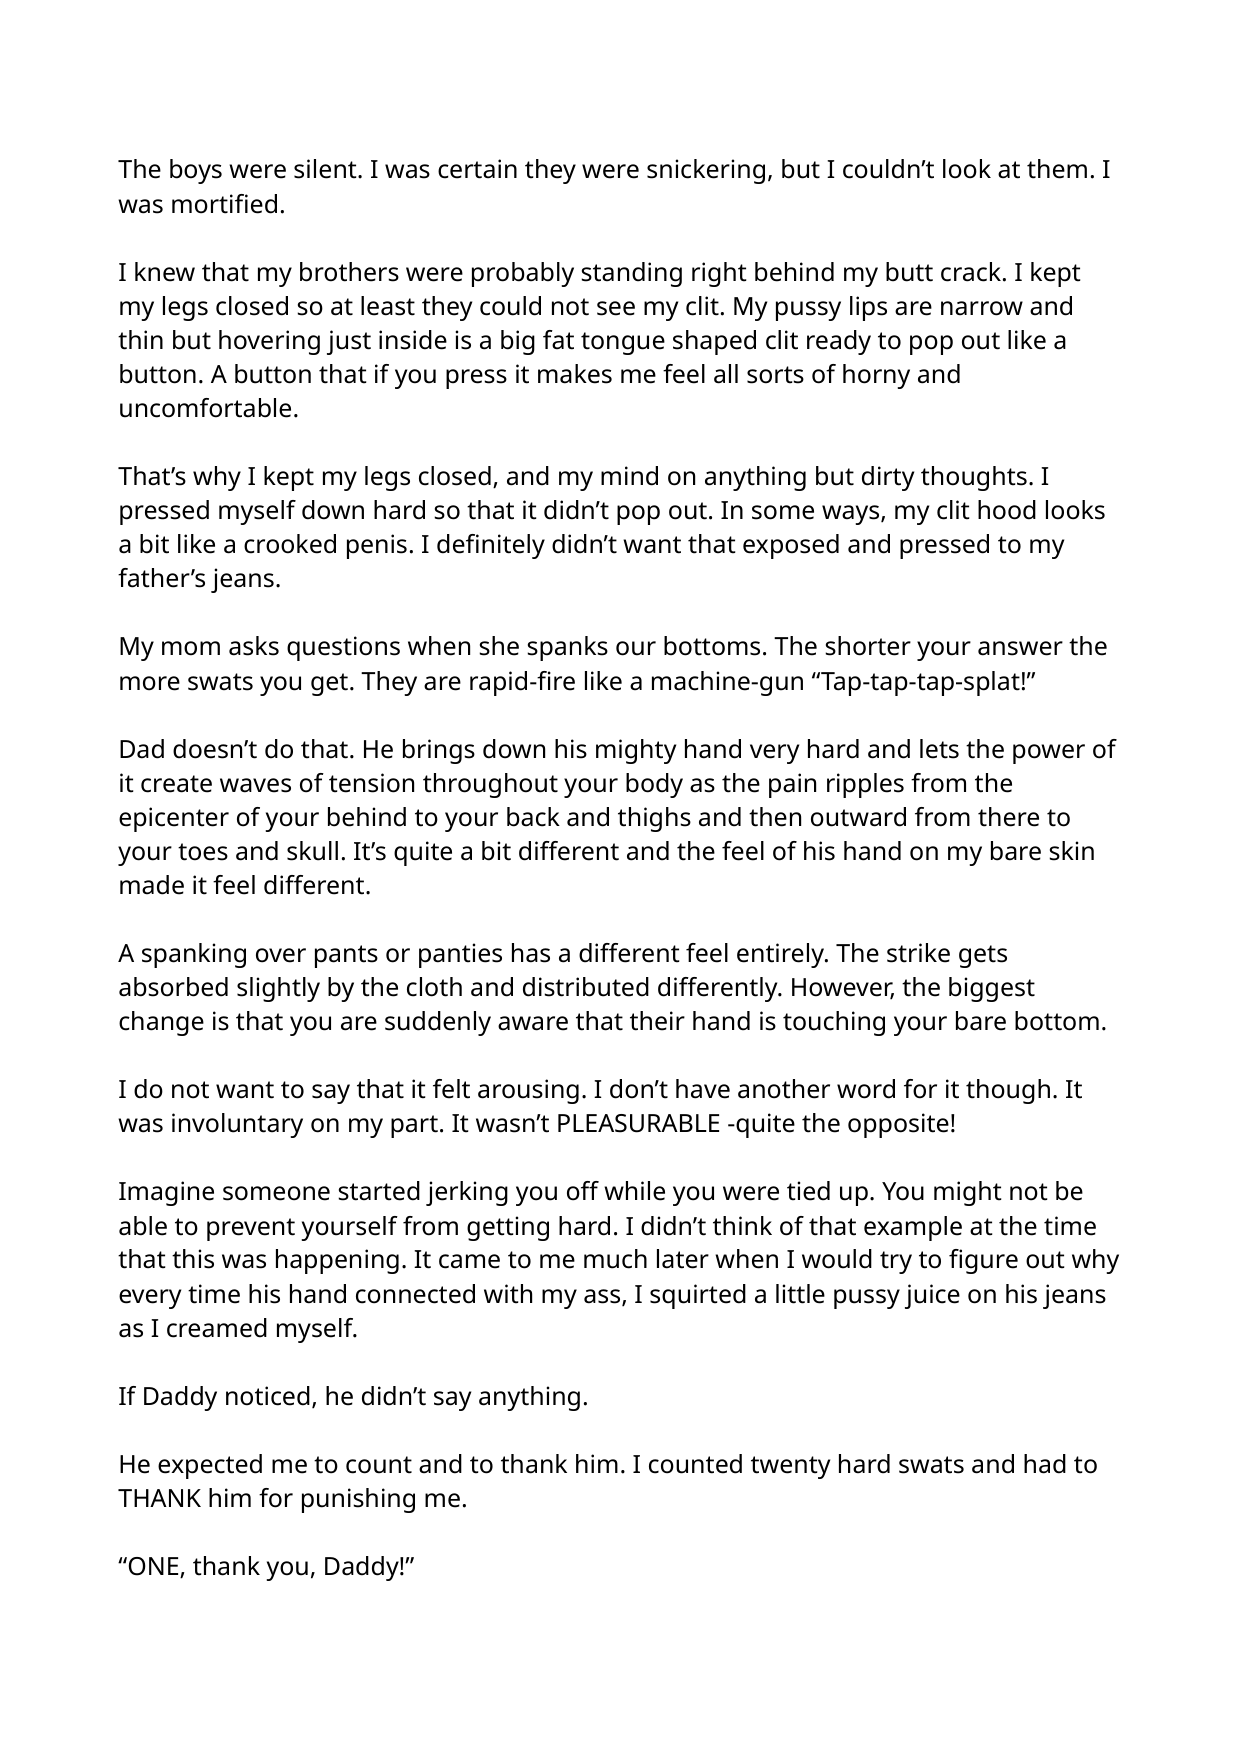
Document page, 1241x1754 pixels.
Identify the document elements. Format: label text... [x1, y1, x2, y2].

text Dad doesn’t do that. He brings down his mighty hand very hard and lets the power of it create waves of tension throughout your body as the pain ripples from the epicenter of your behind to your back and thighs and then outward from there to your toes and skull. It’s quite a bit different and the feel of his hand on my bare skin made it feel different. [118, 731, 1122, 902]
text My mom asks questions when she spanks our bottoms. The shorter your answer the more swats you get. They are rapid-fire like a machine-gun “Tap-tap-tap-splat!” [118, 629, 1122, 697]
text “ONE, thank you, Daddy!” [118, 1549, 1122, 1583]
text The boys were silent. I was certain they were snickering, but I couldn’t look at them. I was mortified. [118, 152, 1122, 220]
text A spanking over pants or panties has a different feel entirely. The strike gets absorbed slightly by the cloth and distributed differently. However, the biggest change is that you are suddenly aware that their hand is touching your bare bottom. [118, 936, 1122, 1038]
text Imagine someone started jerking you off while you were tied up. You might not be able to prevent yourself from getting hard. I didn’t think of that example at the time that this was happening. It came to me much later when I would try to figure out why every time his hand connected with my ass, I squirted a little pussy juice on his jeans as I creamed myself. [118, 1174, 1122, 1344]
text I do not want to say that it felt arousing. I don’t have another word for it though. It was involuntary on my part. It wasn’t PLEASURABLE -quite the opposite! [118, 1072, 1122, 1140]
text I knew that my brothers were probably standing right behind my butt crack. I kept my legs closed so at least they could not see my clit. My pussy lips are narrow and thin but hovering just inside is a big fat tongue shaped clit ready to pop out like a button. A button that if you press it makes me feel all sorts of horny and uncomfortable. [118, 254, 1122, 425]
text That’s why I kept my legs closed, and my mind on anything but dirty thoughts. I pressed myself down hard so that it didn’t pop out. In some ways, my clit hood looks a bit like a crooked penis. I definitely didn’t want that exposed and pressed to my father’s jeans. [118, 459, 1122, 595]
text If Daddy noticed, he didn’t say anything. [118, 1378, 1122, 1412]
text He expected me to count and to thank him. I counted twenty hard swats and had to THANK him for punishing me. [118, 1447, 1122, 1515]
